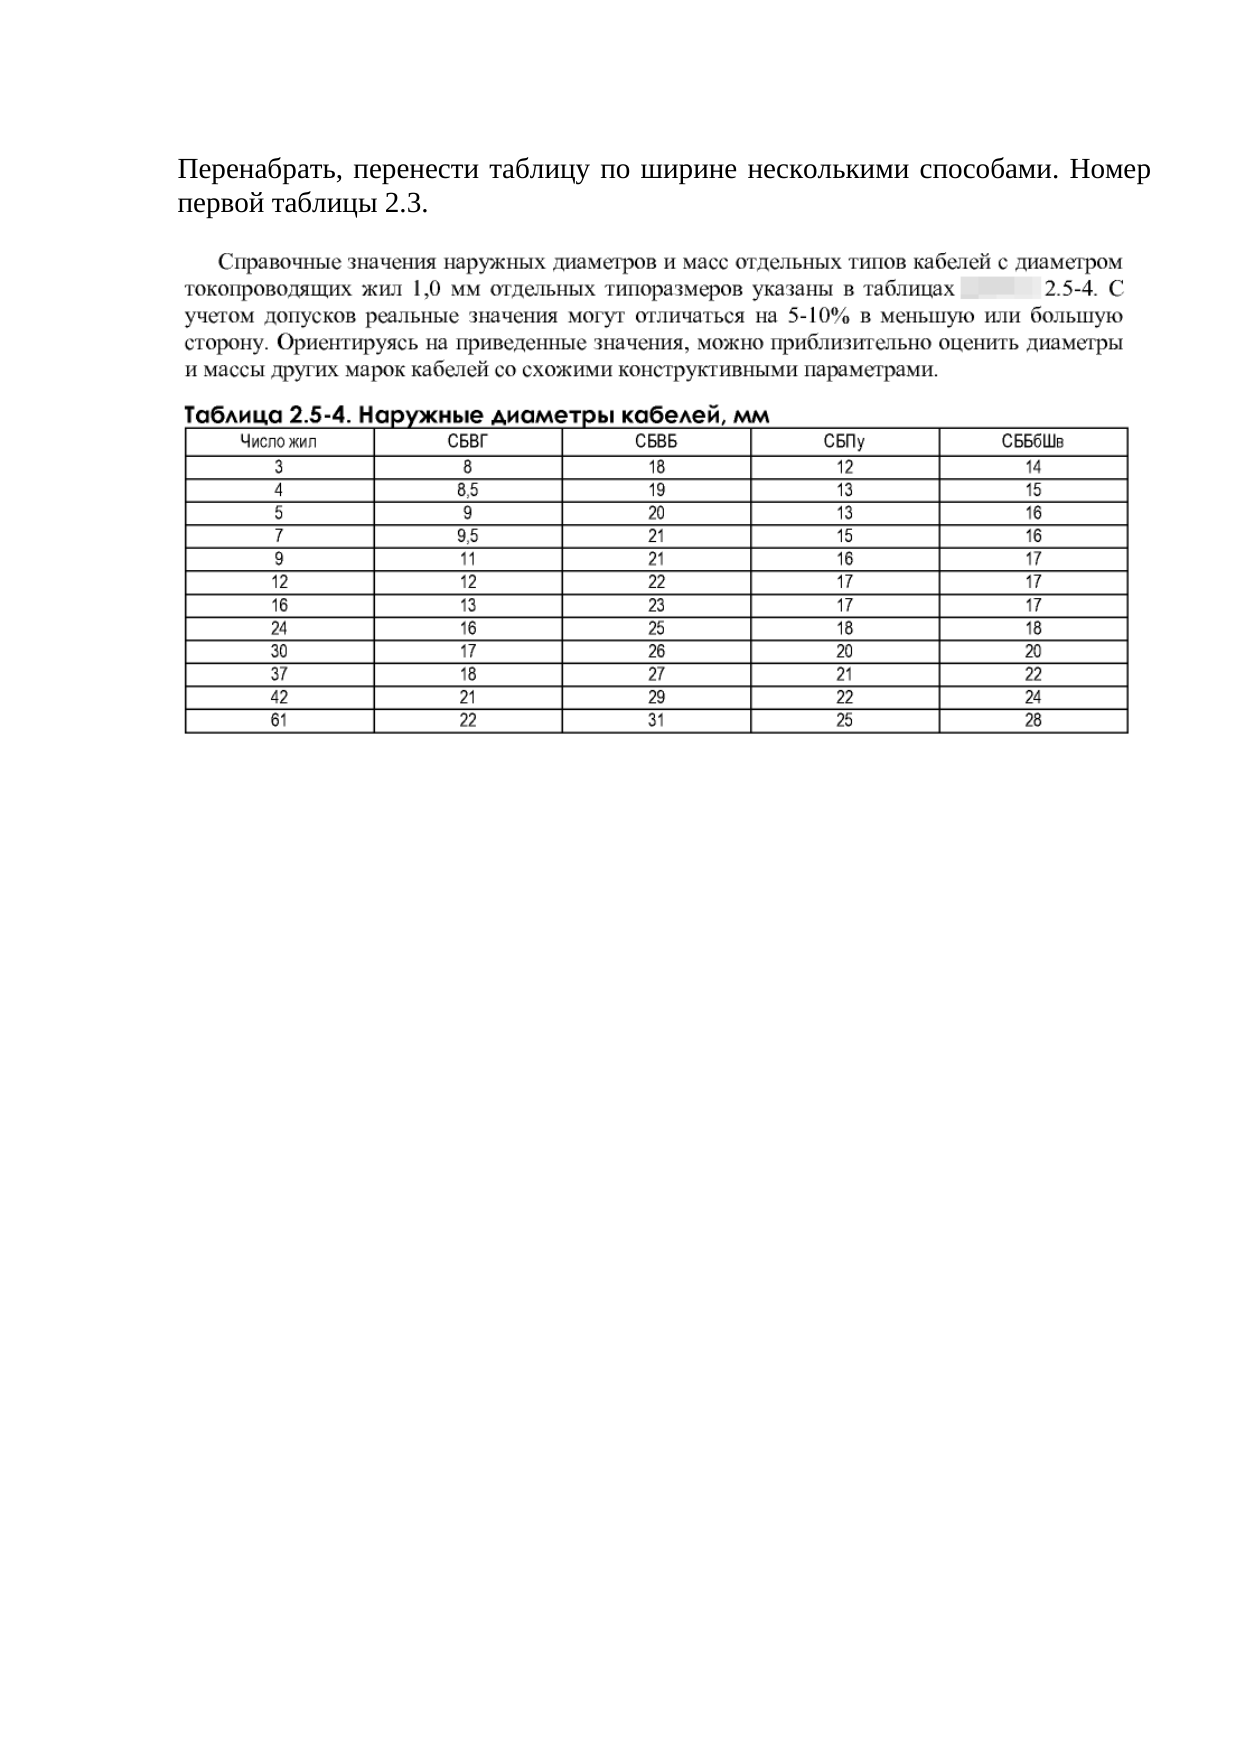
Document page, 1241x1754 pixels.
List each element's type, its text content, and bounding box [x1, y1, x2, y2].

picture [177, 252, 1151, 735]
text Перенабрать, перенести таблицу по ширине несколькими способами. Номер первой таблицы 2.3. [177, 152, 1152, 219]
